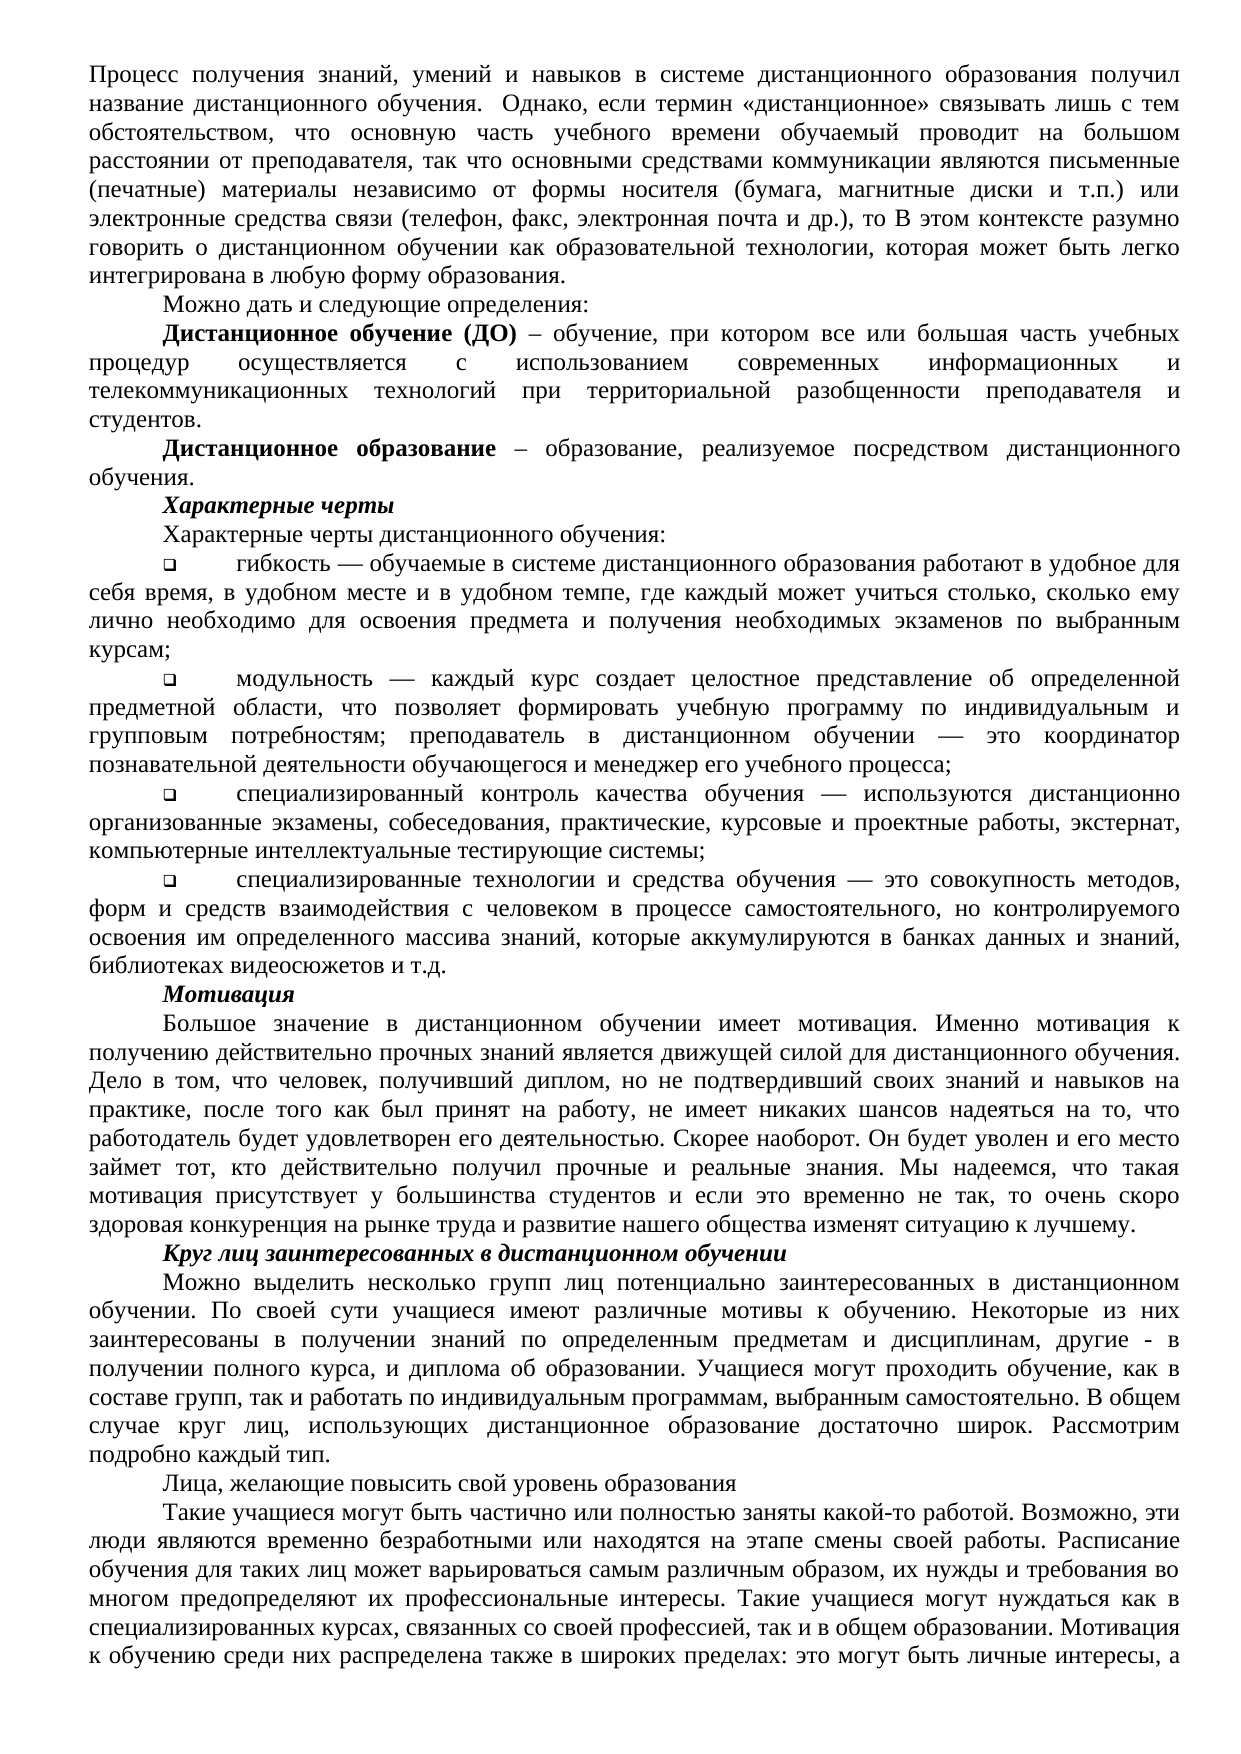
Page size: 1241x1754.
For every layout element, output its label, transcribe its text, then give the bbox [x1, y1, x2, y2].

subtitle Лица, желающие повысить свой уровень образования [89, 1468, 1181, 1497]
list специализированный контроль качества обучения — используются дистанционно организованные экзамены, собеседования, практические, курсовые и проектные работы, экстернат, компьютерные интеллектуальные тестирующие системы; [89, 778, 1181, 864]
list специализированные технологии и средства обучения — это совокупность методов, форм и средств взаимодействия с человеком в процессе самостоятельного, но контролируемого освоения им определенного массива знаний, которые аккумулируются в банках данных и знаний, библиотеках видеосюжетов и т.д. [89, 864, 1181, 979]
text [89, 59, 1181, 289]
text Характерные черты дистанционного обучения: [89, 519, 1181, 548]
list гибкость — обучаемые в системе дистанционного образования работают в удобное для себя время, в удобном месте и в удобном темпе, где каждый может учиться столько, сколько ему лично необходимо для освоения предмета и получения необходимых экзаменов по выбранным курсам; [89, 548, 1181, 663]
text Большое значение в дистанционном обучении имеет мотивация. Именно мотивация к получению действительно прочных знаний является движущей силой для дистанционного обучения. Дело в том, что человек, получивший диплом, но не подтвердивший своих знаний и навыков на практике, после того как был принят на работу, не имеет никаких шансов надеяться на то, что работодатель будет удовлетворен его деятельностью. Скорее наоборот. Он будет уволен и его место займет тот, кто действительно получил прочные и реальные знания. Мы надеемся, что такая мотивация присутствует у большинства студентов и если это временно не так, то очень скоро здоровая конкуренция на рынке труда и развитие нашего общества изменят ситуацию к лучшему. [89, 1008, 1181, 1238]
text Можно выделить несколько групп лиц потенциально заинтересованных в дистанционном обучении. По своей сути учащиеся имеют различные мотивы к обучению. Некоторые из них заинтересованы в получении знаний по определенным предметам и дисциплинам, другие - в получении полного курса, и диплома об образовании. Учащиеся могут проходить обучение, как в составе групп, так и работать по индивидуальным программам, выбранным самостоятельно. В общем случае круг лиц, использующих дистанционное образование достаточно широк. Рассмотрим подробно каждый тип. [89, 1267, 1181, 1468]
subtitle Круг лиц заинтересованных в дистанционном обучении [89, 1238, 1181, 1267]
text Дистанционное обучение (ДО) – обучение, при котором все или большая часть учебных процедур осуществляется с использованием современных информационных и телекоммуникационных технологий при территориальной разобщенности преподавателя и студентов. [89, 318, 1181, 433]
text Дистанционное образование – образование, реализуемое посредством дистанционного обучения. [89, 433, 1181, 490]
list модульность — каждый курс создает целостное представление об определенной предметной области, что позволяет формировать учебную программу по индивидуальным и групповым потребностям; преподаватель в дистанционном обучении — это координатор познавательной деятельности обучающегося и менеджер его учебного процесса; [89, 663, 1181, 778]
text Можно дать и следующие определения: [89, 289, 1181, 318]
subtitle Мотивация [89, 979, 1181, 1008]
subtitle Характерные черты [89, 490, 1181, 519]
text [89, 1497, 1181, 1669]
